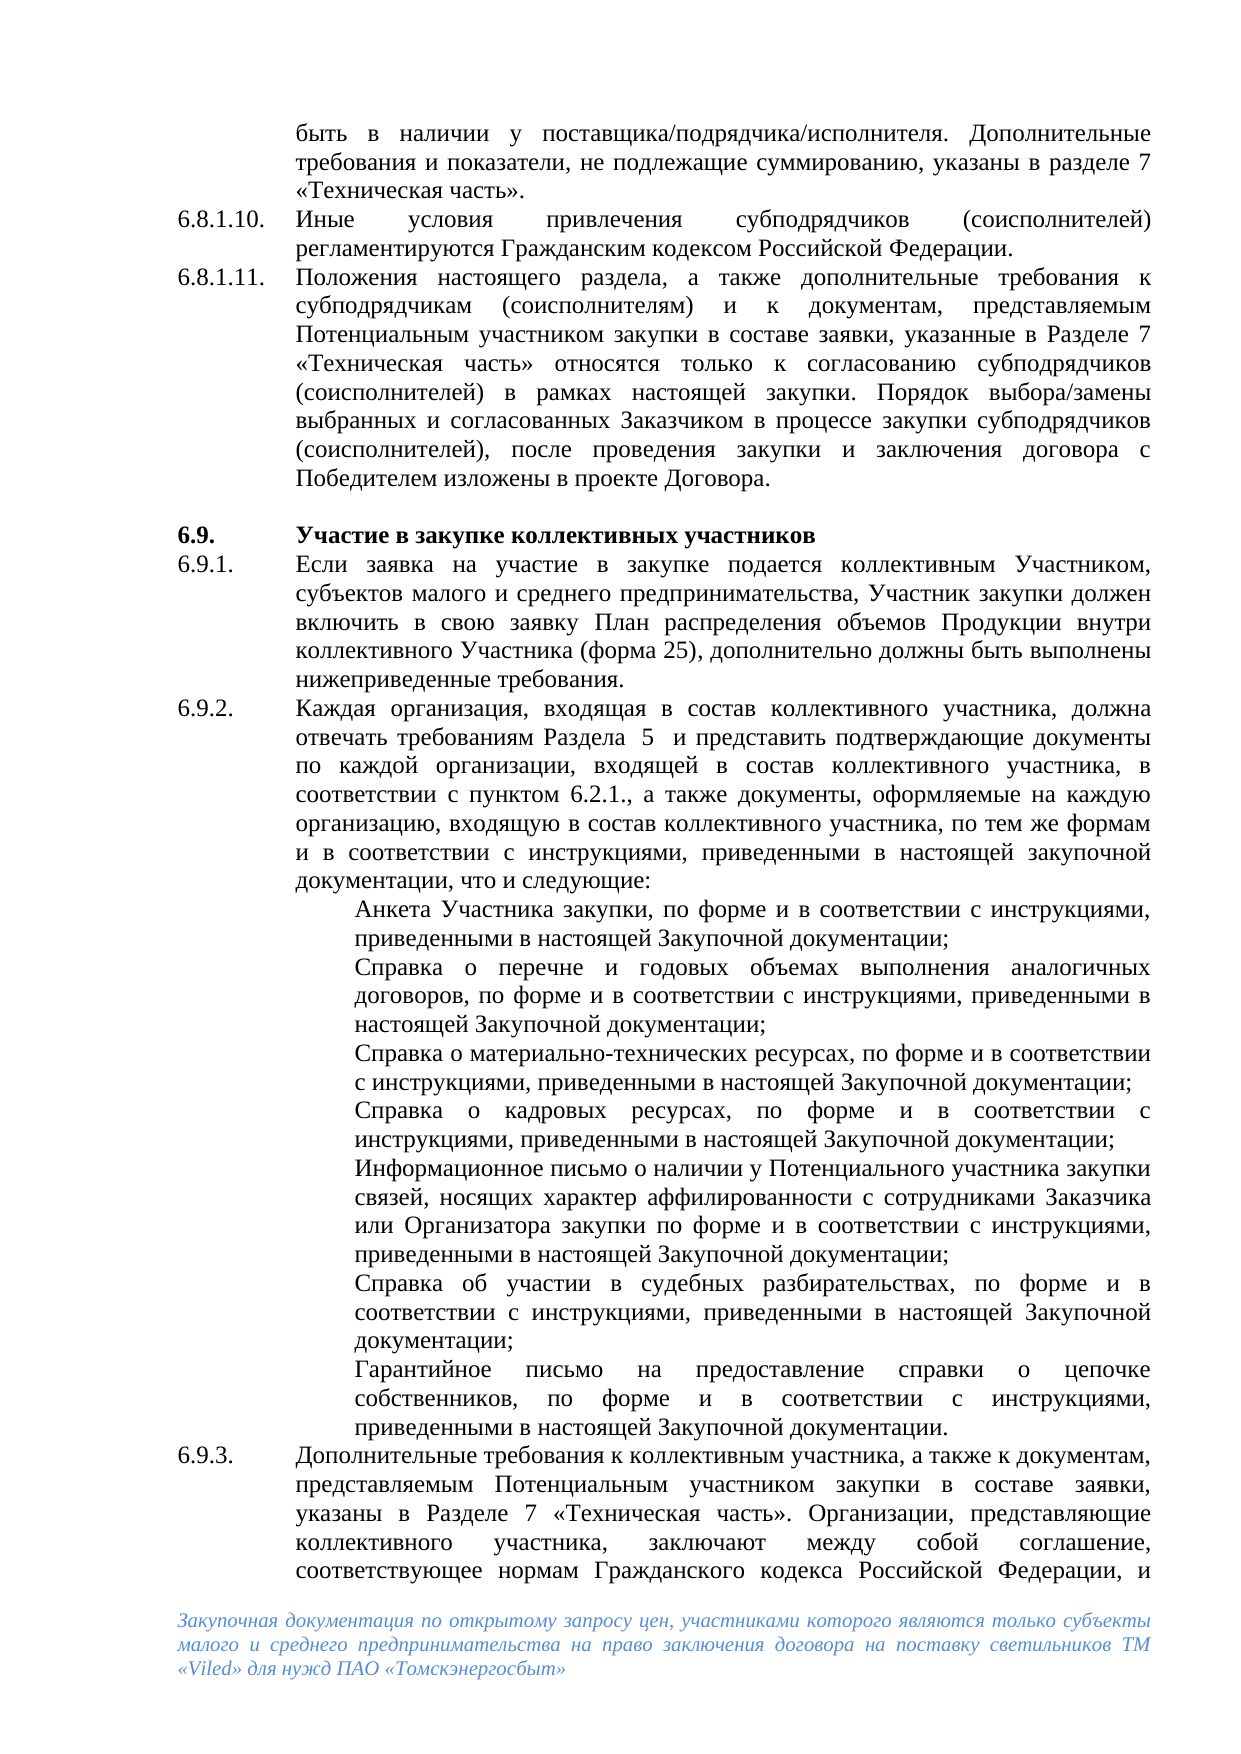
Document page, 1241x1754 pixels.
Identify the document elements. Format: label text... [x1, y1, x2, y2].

list Положения настоящего раздела, а также дополнительные требования к субподрядчикам (соисполнителям) и к документам, представляемым Потенциальным участником закупки в составе заявки, указанные в Разделе 7 «Техническая часть» относятся только к согласованию субподрядчиков (соисполнителей) в рамках настоящей закупки. Порядок выбора/замены выбранных и согласованных Заказчиком в процессе закупки субподрядчиков (соисполнителей), после проведения закупки и заключения договора с Победителем изложены в проекте Договора. [177, 262, 1152, 492]
list Иные условия привлечения субподрядчиков (соисполнителей) регламентируются Гражданским кодексом Российской Федерации. [177, 204, 1152, 262]
list ­ Справка о кадровых ресурсах, по форме и в соответствии с инструкциями, приведенными в настоящей Закупочной документации; [295, 1096, 1152, 1153]
list Если заявка на участие в закупке подается коллективным Участником, субъектов малого и среднего предпринимательства, Участник закупки должен включить в свою заявку План распределения объемов Продукции внутри коллективного Участника (форма 25), дополнительно должны быть выполнены нижеприведенные требования. [177, 549, 1152, 693]
list Участие в закупке коллективных участников [177, 521, 1152, 549]
list ­ Справка о перечне и годовых объемах выполнения аналогичных договоров, по форме и в соответствии с инструкциями, приведенными в настоящей Закупочной документации; [295, 952, 1152, 1038]
list ­ Справка об участии в судебных разбирательствах, по форме и в соответствии с инструкциями, приведенными в настоящей Закупочной документации; [295, 1268, 1152, 1354]
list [177, 118, 1152, 204]
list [177, 1441, 1152, 1584]
list ­ Гарантийное письмо на предоставление справки о цепочке собственников, по форме и в соответствии с инструкциями, приведенными в настоящей Закупочной документации. [295, 1354, 1152, 1441]
list ­ Информационное письмо о наличии у Потенциального участника закупки связей, носящих характер аффилированности с сотрудниками Заказчика или Организатора закупки по форме и в соответствии с инструкциями, приведенными в настоящей Закупочной документации; [295, 1153, 1152, 1268]
list Каждая организация, входящая в состав коллективного участника, должна отвечать требованиям Раздела 5 и представить подтверждающие документы по каждой организации, входящей в состав коллективного участника, в соответствии с пунктом 6.2.1., а также документы, оформляемые на каждую организацию, входящую в состав коллективного участника, по тем же формам и в соответствии с инструкциями, приведенными в настоящей закупочной документации, что и следующие: [177, 693, 1152, 894]
list ­ Анкета Участника закупки, по форме и в соответствии с инструкциями, приведенными в настоящей Закупочной документации; [295, 894, 1152, 952]
list ­ Справка о материально-технических ресурсах, по форме и в соответствии с инструкциями, приведенными в настоящей Закупочной документации; [295, 1038, 1152, 1096]
